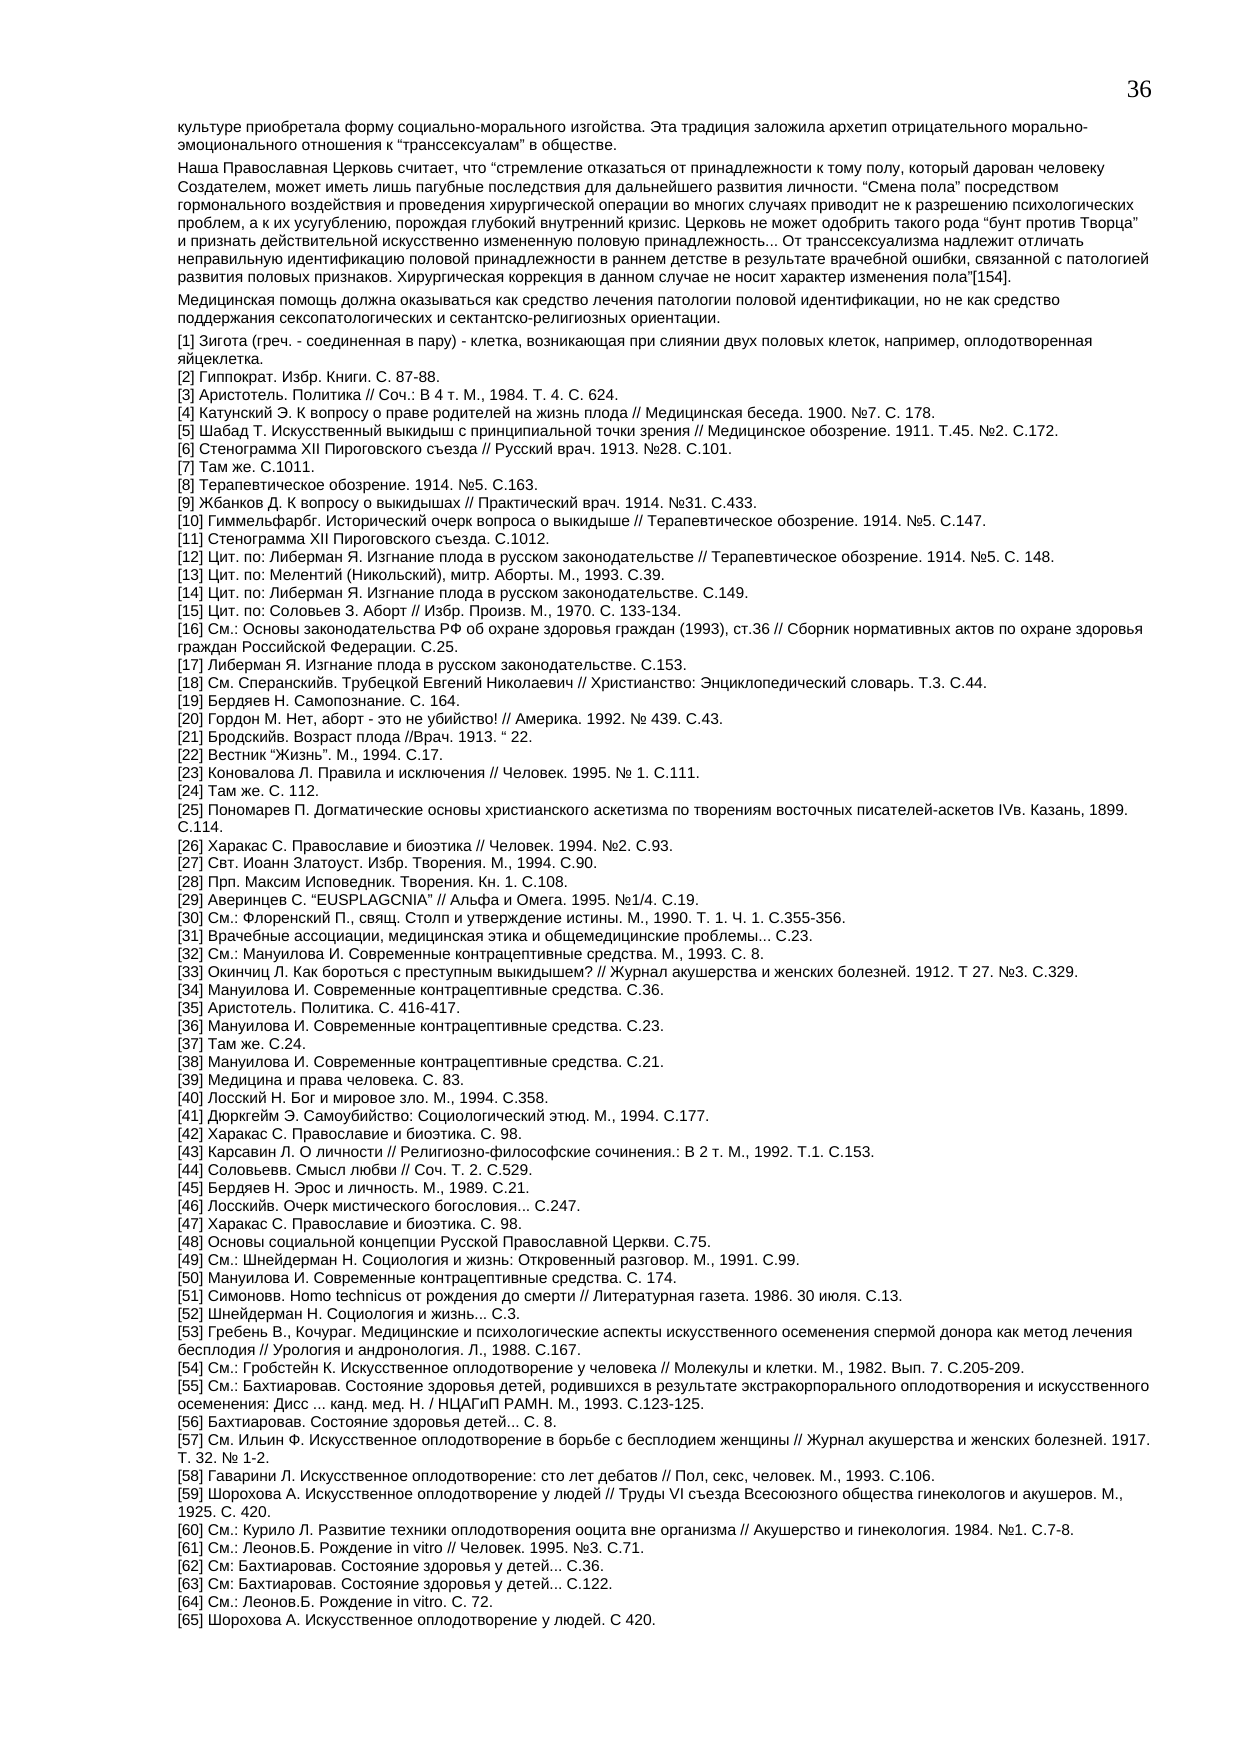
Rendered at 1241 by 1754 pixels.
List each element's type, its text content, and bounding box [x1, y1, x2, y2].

text Медицинская помощь должна оказываться как средство лечения патологии половой идентификации, но не как средство поддержания сексопатологических и сектантско-религиозных ориентации. [177, 291, 1152, 327]
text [177, 332, 1152, 1629]
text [177, 118, 1152, 154]
text Наша Православная Церковь считает, что “стремление отказаться от принадлежности к тому полу, который дарован человеку Создателем, может иметь лишь пагубные последствия для дальнейшего развития личности. “Смена пола” посредством гормонального воздействия и проведения хирургической операции во многих случаях приводит не к разрешению психологических проблем, а к их усугублению, порождая глубокий внутренний кризис. Церковь не может одобрить такого рода “бунт против Творца” и признать действительной искусственно измененную половую принадлежность... От транссексуализма надлежит отличать неправильную идентификацию половой принадлежности в раннем детстве в результате врачебной ошибки, связанной с патологией развития половых признаков. Хирургическая коррекция в данном случае не носит характер изменения пола”[154]. [177, 159, 1152, 285]
